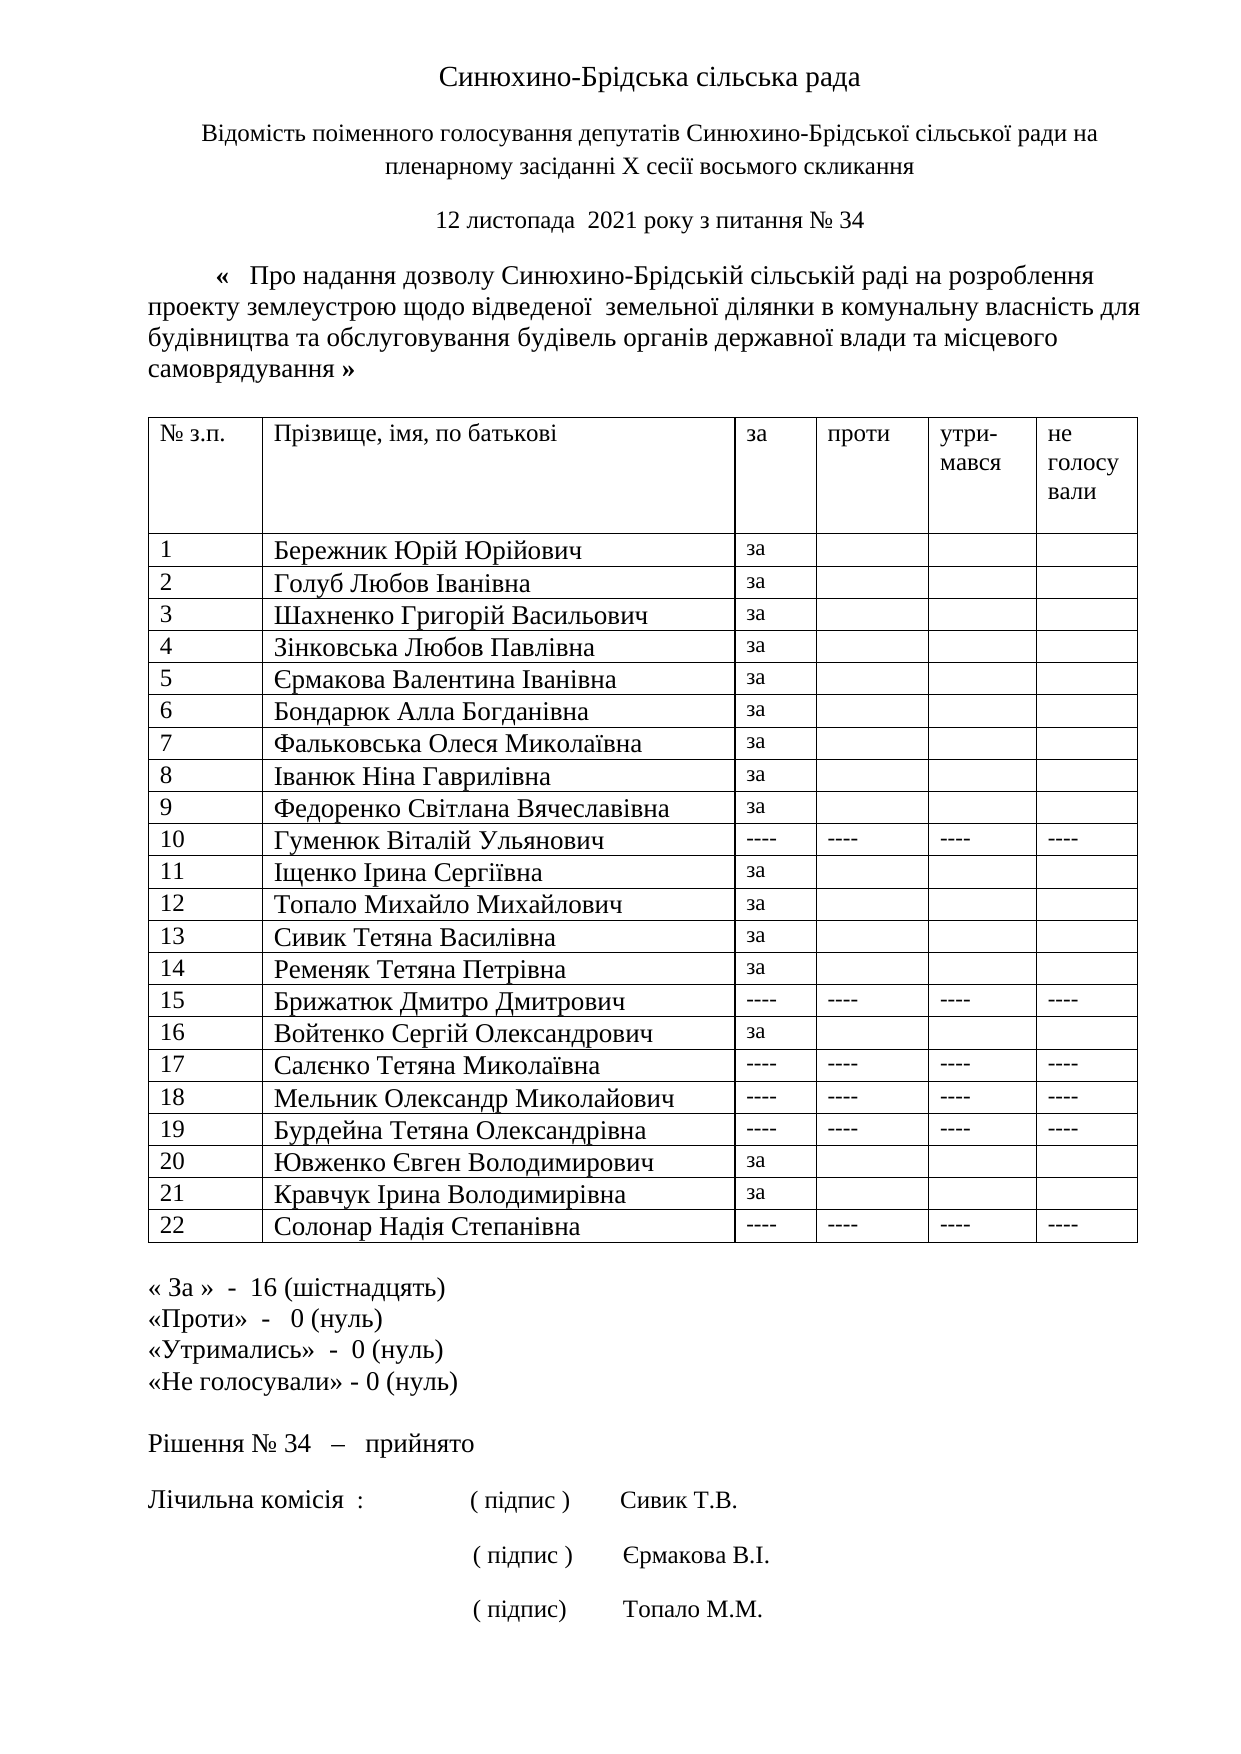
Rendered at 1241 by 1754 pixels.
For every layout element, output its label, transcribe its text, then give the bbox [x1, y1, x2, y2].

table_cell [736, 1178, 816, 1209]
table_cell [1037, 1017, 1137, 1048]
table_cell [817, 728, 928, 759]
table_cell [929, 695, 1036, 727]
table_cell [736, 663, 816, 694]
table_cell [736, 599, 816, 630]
text Рішення № 34 – прийнято [148, 1427, 1152, 1458]
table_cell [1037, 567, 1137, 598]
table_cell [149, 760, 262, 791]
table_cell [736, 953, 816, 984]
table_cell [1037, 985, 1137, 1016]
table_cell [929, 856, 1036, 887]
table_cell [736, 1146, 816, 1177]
text «Не голосували» - 0 (нуль) [148, 1365, 1152, 1396]
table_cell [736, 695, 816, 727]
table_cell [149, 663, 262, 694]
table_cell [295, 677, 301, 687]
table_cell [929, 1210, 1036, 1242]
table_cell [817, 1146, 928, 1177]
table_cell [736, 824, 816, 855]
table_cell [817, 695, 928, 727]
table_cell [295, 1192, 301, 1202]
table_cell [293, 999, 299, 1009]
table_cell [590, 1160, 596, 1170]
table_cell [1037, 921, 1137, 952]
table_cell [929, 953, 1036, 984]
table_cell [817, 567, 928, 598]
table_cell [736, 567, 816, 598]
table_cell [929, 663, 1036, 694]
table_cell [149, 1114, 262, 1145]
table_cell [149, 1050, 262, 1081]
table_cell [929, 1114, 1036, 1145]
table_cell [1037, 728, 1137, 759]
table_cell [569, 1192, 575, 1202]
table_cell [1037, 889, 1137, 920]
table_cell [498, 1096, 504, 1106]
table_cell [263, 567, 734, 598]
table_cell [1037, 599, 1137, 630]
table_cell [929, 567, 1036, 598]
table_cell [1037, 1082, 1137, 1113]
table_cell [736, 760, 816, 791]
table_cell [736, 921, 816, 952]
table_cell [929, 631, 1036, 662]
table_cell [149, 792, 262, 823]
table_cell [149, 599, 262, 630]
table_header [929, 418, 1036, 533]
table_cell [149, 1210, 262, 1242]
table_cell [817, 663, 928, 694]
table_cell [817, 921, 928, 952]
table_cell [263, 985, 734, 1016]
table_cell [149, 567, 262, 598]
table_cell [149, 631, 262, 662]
text « Про надання дозволу Синюхино-Брідській сільській раді на розроблення проекту землеустрою щодо відведеної земельної ділянки в комунальну власність для будівництва та обслуговування будівель органів державної влади та місцевого самоврядування » [148, 259, 1152, 384]
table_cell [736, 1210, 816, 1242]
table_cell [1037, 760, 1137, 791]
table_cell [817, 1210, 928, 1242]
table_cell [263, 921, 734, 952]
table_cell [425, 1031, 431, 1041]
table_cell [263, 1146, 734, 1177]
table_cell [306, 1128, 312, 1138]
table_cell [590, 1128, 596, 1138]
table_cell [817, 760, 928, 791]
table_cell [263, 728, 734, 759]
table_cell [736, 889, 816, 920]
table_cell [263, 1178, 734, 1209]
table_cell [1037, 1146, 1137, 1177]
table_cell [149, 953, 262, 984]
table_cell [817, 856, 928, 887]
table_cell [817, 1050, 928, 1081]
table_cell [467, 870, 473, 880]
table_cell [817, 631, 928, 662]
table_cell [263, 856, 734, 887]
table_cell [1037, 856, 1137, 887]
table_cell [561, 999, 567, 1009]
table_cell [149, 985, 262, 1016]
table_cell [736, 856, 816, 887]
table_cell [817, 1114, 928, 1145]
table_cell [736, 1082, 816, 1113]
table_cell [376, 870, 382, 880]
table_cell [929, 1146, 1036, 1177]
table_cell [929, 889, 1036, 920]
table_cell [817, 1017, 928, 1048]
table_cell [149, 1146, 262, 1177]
text Синюхино-Брідська сільська рада [148, 59, 1152, 93]
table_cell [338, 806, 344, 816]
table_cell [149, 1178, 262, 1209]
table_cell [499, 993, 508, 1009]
text 12 листопада 2021 року з питання № 34 [148, 205, 1152, 234]
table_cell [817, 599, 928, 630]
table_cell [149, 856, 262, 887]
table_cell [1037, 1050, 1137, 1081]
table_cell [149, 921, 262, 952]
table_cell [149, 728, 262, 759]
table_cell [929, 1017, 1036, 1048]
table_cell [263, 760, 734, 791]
text «Утримались» - 0 (нуль) [148, 1334, 1152, 1365]
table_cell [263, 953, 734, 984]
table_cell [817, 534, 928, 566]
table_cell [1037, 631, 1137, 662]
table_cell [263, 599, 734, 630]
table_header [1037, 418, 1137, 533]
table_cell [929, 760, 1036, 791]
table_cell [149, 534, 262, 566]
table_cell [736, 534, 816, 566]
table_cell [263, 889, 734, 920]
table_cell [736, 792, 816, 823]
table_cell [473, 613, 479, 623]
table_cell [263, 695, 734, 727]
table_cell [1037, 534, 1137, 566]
text ( підпис ) Єрмакова В.І. [148, 1540, 1152, 1569]
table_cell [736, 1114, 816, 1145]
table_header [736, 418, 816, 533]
text Лічильна комісія : ( підпис ) Сивик Т.В. [148, 1484, 1152, 1515]
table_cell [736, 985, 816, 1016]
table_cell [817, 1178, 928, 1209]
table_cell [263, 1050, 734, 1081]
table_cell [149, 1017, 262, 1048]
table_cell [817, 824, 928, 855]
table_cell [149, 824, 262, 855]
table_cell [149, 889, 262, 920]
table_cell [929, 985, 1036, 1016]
text «Проти» - 0 (нуль) [148, 1302, 1152, 1334]
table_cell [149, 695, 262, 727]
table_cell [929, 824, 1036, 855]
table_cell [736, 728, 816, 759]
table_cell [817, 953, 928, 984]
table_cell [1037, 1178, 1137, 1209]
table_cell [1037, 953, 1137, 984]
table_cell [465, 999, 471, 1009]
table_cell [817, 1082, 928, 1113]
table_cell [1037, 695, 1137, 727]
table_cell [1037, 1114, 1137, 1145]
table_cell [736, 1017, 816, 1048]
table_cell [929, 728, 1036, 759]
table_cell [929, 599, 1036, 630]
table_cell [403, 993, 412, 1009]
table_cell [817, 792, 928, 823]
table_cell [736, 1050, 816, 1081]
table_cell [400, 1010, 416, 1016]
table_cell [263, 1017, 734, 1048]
text « За » - 16 (шістнадцять) [148, 1271, 1152, 1302]
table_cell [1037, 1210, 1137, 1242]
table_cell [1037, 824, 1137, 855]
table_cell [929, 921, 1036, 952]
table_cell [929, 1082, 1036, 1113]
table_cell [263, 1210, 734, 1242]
text ( підпис) Топало М.М. [148, 1594, 1152, 1623]
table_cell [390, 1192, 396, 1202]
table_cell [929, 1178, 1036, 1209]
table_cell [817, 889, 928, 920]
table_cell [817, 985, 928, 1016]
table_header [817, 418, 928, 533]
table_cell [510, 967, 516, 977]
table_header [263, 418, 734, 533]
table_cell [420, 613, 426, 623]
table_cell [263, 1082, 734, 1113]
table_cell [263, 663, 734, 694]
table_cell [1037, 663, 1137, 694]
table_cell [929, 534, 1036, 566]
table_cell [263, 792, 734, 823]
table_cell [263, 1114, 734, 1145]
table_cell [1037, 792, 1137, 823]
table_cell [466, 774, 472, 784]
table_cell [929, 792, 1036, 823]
text Відомість поіменного голосування депутатів Синюхино-Брідської сільської ради на пленарному засіданні Х сесії восьмого скликання [148, 118, 1152, 180]
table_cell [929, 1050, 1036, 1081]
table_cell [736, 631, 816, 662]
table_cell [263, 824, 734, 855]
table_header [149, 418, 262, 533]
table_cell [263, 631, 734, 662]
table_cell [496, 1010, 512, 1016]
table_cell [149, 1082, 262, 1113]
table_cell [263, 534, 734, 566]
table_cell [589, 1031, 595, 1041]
